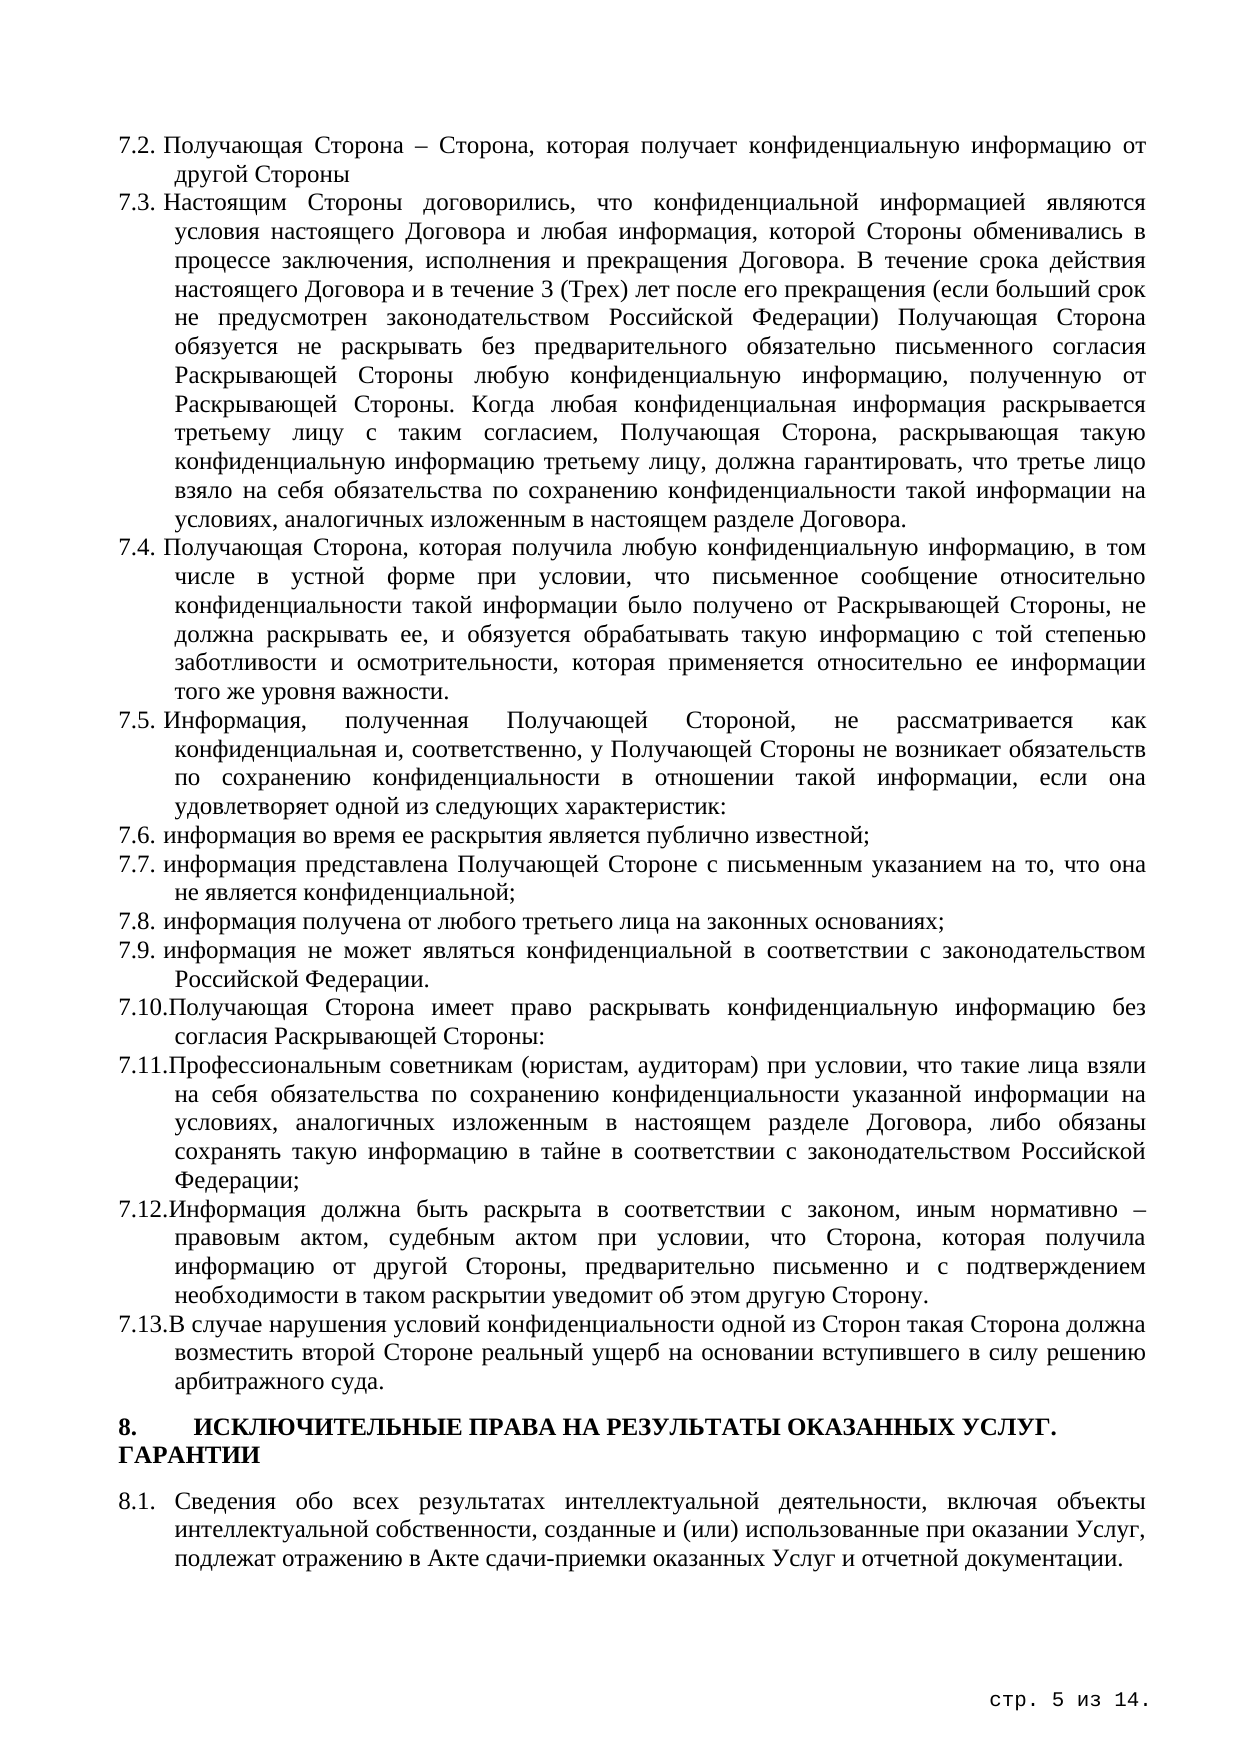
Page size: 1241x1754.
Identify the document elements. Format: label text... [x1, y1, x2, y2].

list В случае нарушения условий конфиденциальности одной из Сторон такая Сторона должна возместить второй Стороне реальный ущерб на основании вступившего в силу решению арбитражного суда. [118, 1309, 1147, 1395]
list Настоящим Стороны договорились, что конфиденциальной информацией являются условия настоящего Договора и любая информация, которой Стороны обменивались в процессе заключения, исполнения и прекращения Договора. В течение срока действия настоящего Договора и в течение 3 (Трех) лет после его прекращения (если больший срок не предусмотрен законодательством Российской Федерации) Получающая Сторона обязуется не раскрывать без предварительного обязательно письменного согласия Раскрывающей Стороны любую конфиденциальную информацию, полученную от Раскрывающей Стороны. Когда любая конфиденциальная информация раскрывается третьему лицу с таким согласием, Получающая Сторона, раскрывающая такую конфиденциальную информацию третьему лицу, должна гарантировать, что третье лицо взяло на себя обязательства по сохранению конфиденциальности такой информации на условиях, аналогичных изложенным в настоящем разделе Договора. [118, 187, 1147, 532]
list информация во время ее раскрытия является публично известной; [118, 820, 1147, 849]
list Информация, полученная Получающей Стороной, не рассматривается как конфиденциальная и, соответственно, у Получающей Стороны не возникает обязательств по сохранению конфиденциальности в отношении такой информации, если она удовлетворяет одной из следующих характеристик: [118, 705, 1147, 820]
list Профессиональным советникам (юристам, аудиторам) при условии, что такие лица взяли на себя обязательства по сохранению конфиденциальности указанной информации на условиях, аналогичных изложенным в настоящем разделе Договора, либо обязаны сохранять такую информацию в тайне в соответствии с законодательством Российской Федерации; [118, 1050, 1147, 1194]
list информация получена от любого третьего лица на законных основаниях; [118, 906, 1147, 935]
list информация не может являться конфиденциальной в соответствии с законодательством Российской Федерации. [118, 935, 1147, 992]
list Получающая Сторона имеет право раскрывать конфиденциальную информацию без согласия Раскрывающей Стороны: [118, 992, 1147, 1050]
list Получающая Сторона, которая получила любую конфиденциальную информацию, в том числе в устной форме при условии, что письменное сообщение относительно конфиденциальности такой информации было получено от Раскрывающей Стороны, не должна раскрывать ее, и обязуется обрабатывать такую информацию с той степенью заботливости и осмотрительности, которая применяется относительно ее информации того же уровня важности. [118, 532, 1147, 705]
list Получающая Сторона – Сторона, которая получает конфиденциальную информацию от другой Стороны [118, 130, 1147, 187]
text 8. ИСКЛЮЧИТЕЛЬНЫЕ ПРАВА НА РЕЗУЛЬТАТЫ ОКАЗАННЫХ УСЛУГ. ГАРАНТИИ [118, 1412, 1147, 1469]
list Информация должна быть раскрыта в соответствии с законом, иным нормативно – правовым актом, судебным актом при условии, что Сторона, которая получила информацию от другой Стороны, предварительно письменно и с подтверждением необходимости в таком раскрытии уведомит об этом другую Сторону. [118, 1194, 1147, 1309]
list информация представлена Получающей Стороне с письменным указанием на то, что она не является конфиденциальной; [118, 849, 1147, 906]
list Сведения обо всех результатах интеллектуальной деятельности, включая объекты интеллектуальной собственности, созданные и (или) использованные при оказании Услуг, подлежат отражению в Акте сдачи-приемки оказанных Услуг и отчетной документации. [118, 1486, 1147, 1572]
